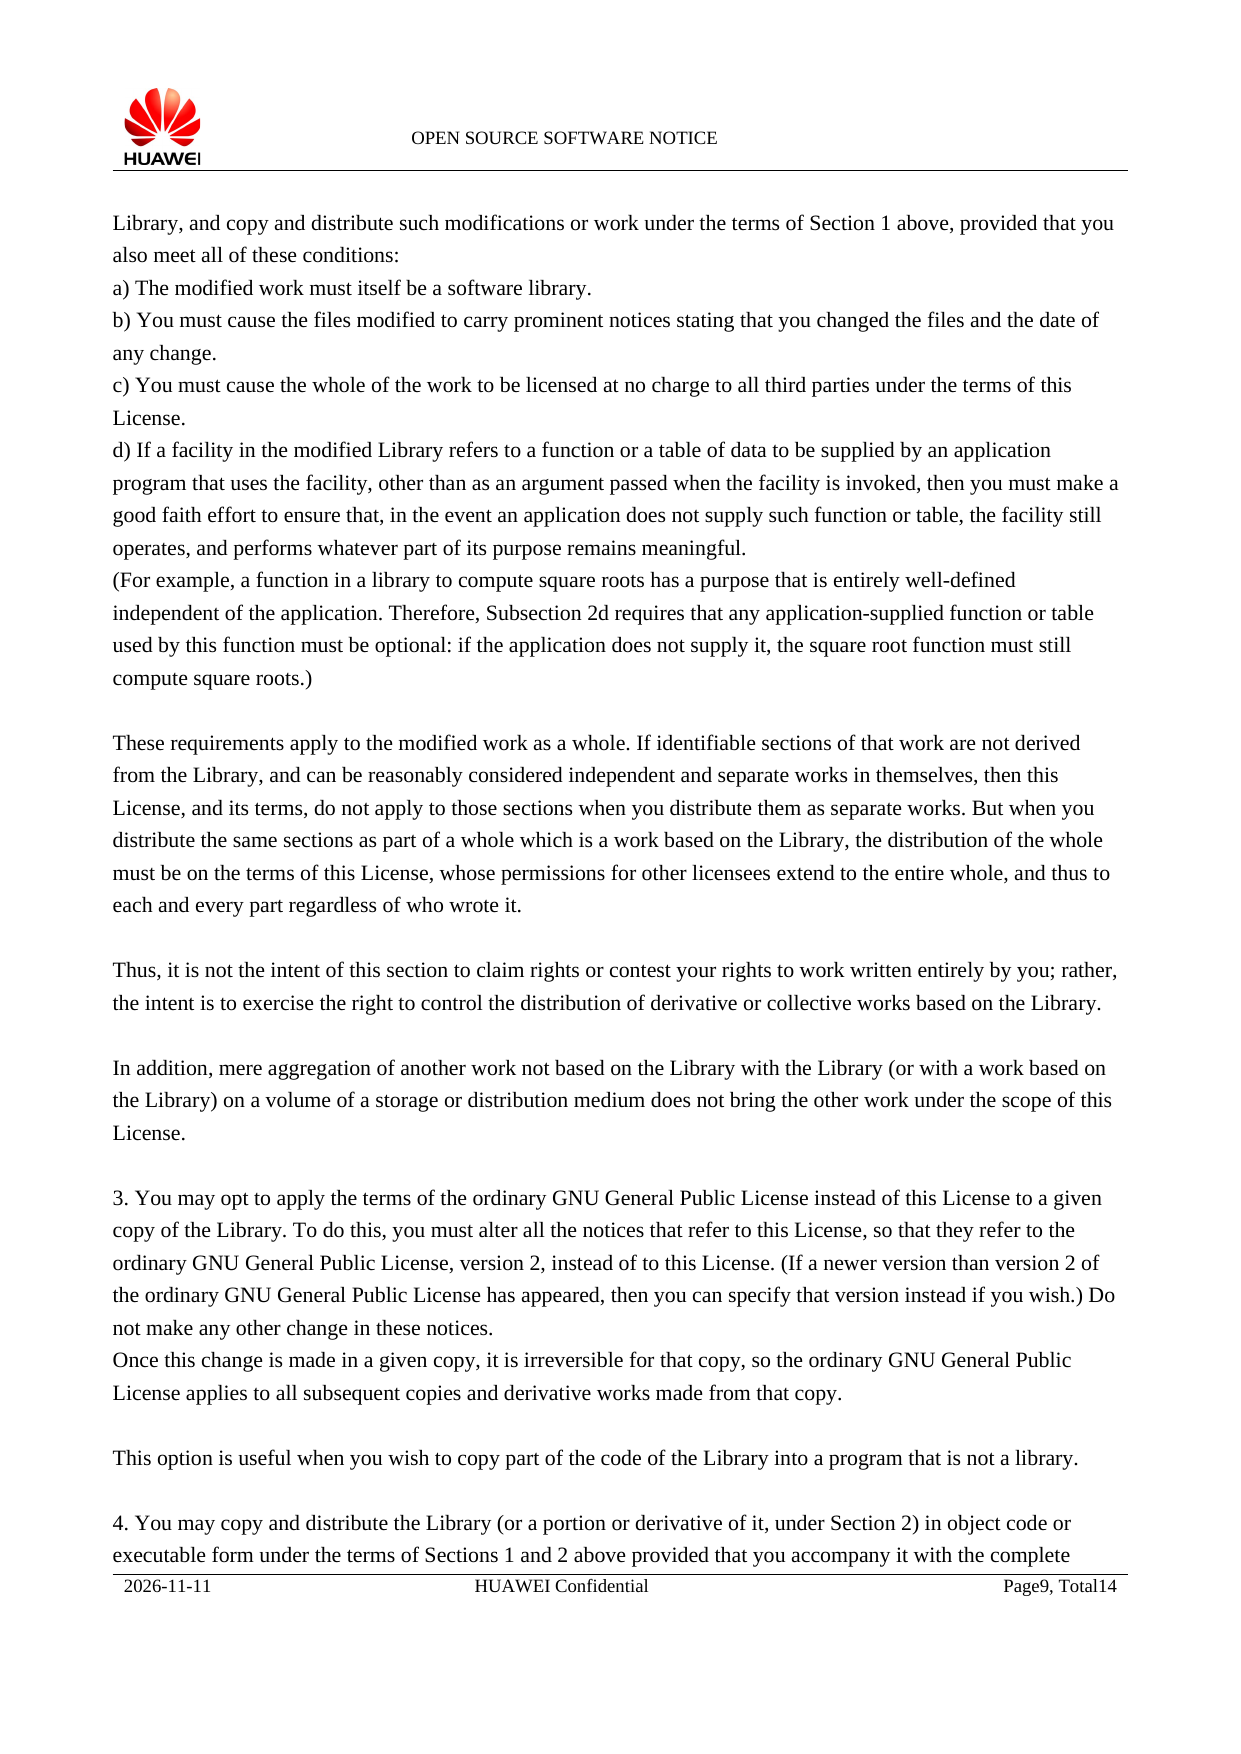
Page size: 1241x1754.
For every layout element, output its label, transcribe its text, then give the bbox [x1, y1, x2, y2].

picture [124, 88, 201, 165]
